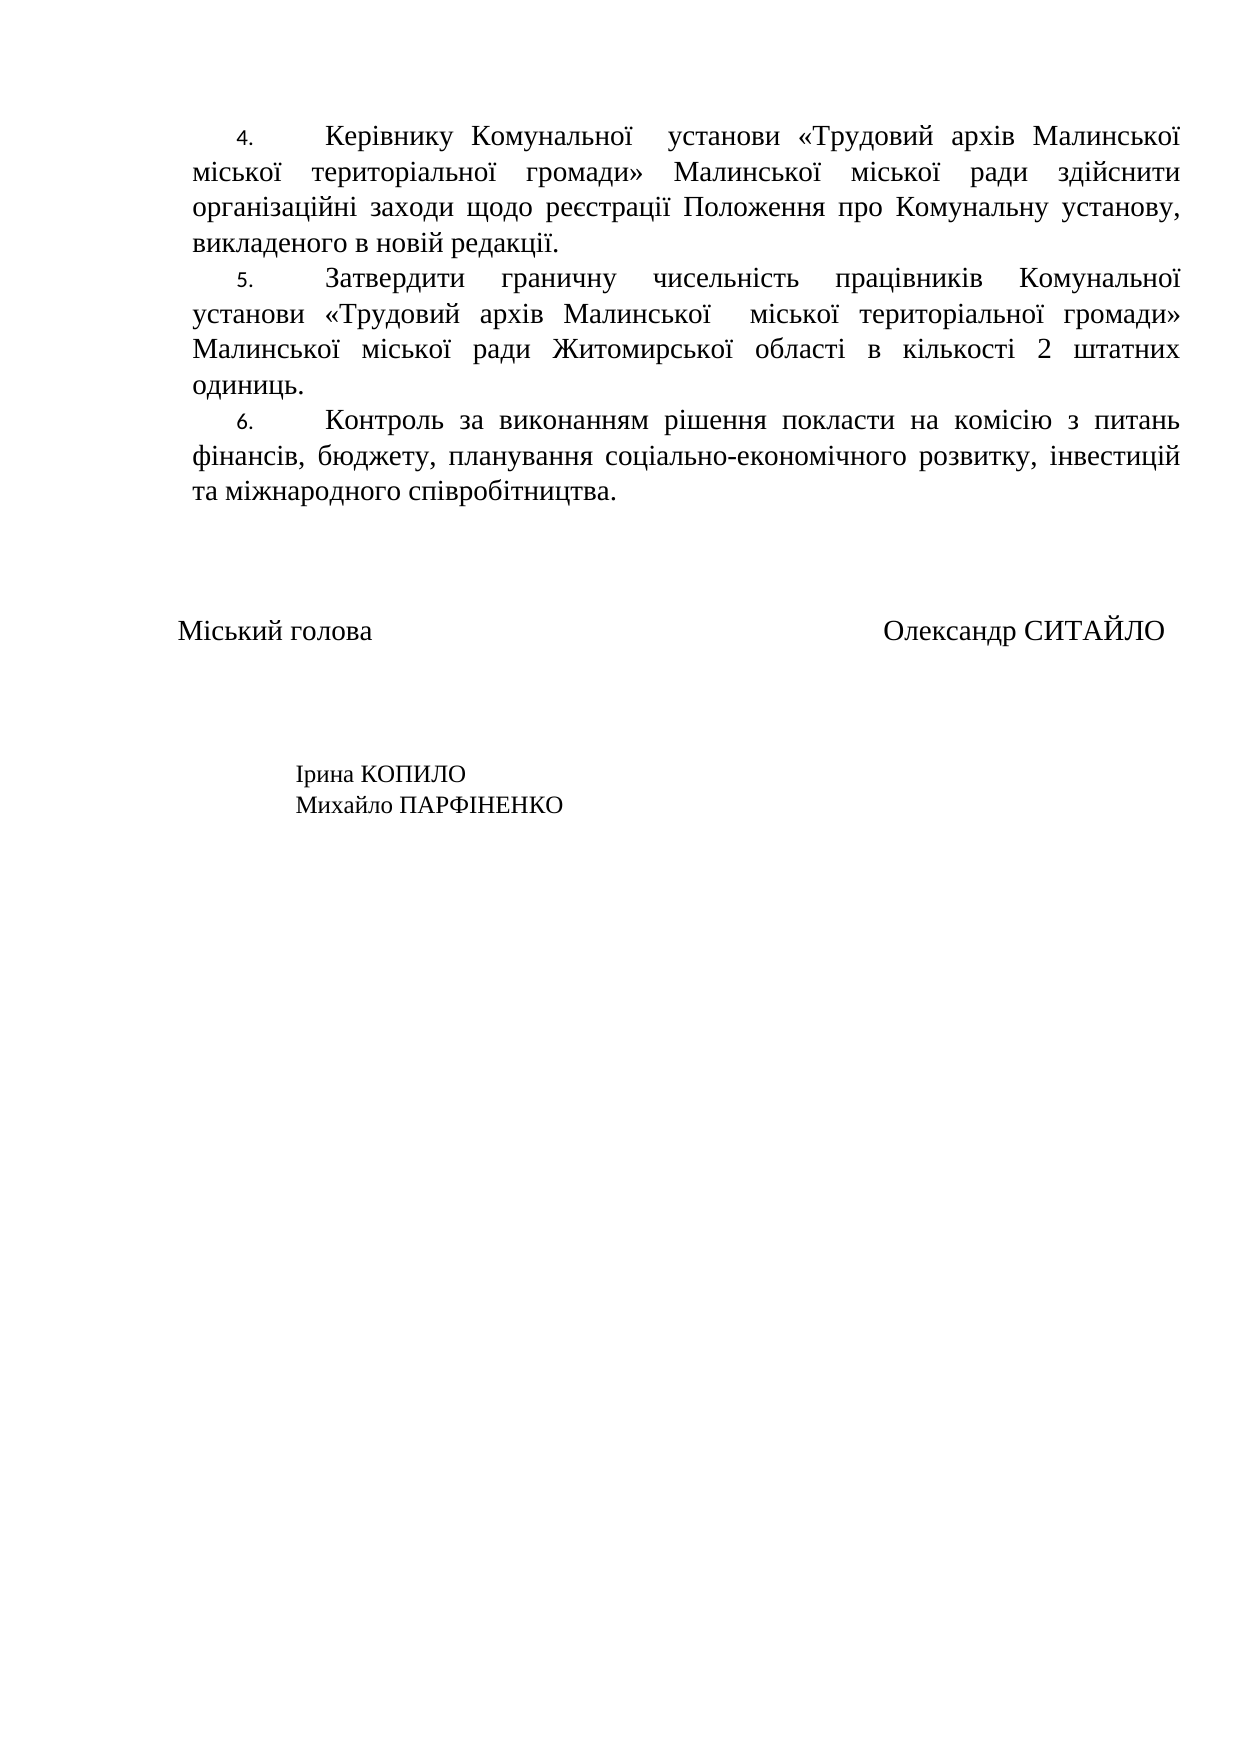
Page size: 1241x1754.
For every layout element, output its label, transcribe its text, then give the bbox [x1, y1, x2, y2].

text Міський голова Олександр СИТАЙЛО [177, 613, 1181, 647]
list Затвердити граничну чисельність працівників Комунальної установи «Трудовий архів Малинської міської територіальної громади» Малинської міської ради Житомирської області в кількості 2 штатних одиниць. [192, 260, 1181, 400]
text Михайло ПАРФІНЕНКО [295, 790, 1181, 819]
list Контроль за виконанням рішення покласти на комісію з питань фінансів, бюджету, планування соціально-економічного розвитку, інвестицій та міжнародного співробітництва. [192, 402, 1181, 507]
list Керівнику Комунальної установи «Трудовий архів Малинської міської територіальної громади» Малинської міської ради здійснити організаційні заходи щодо реєстрації Положення про Комунальну установу, викладеного в новій редакції. [192, 118, 1181, 258]
text Ірина КОПИЛО [295, 759, 1181, 788]
